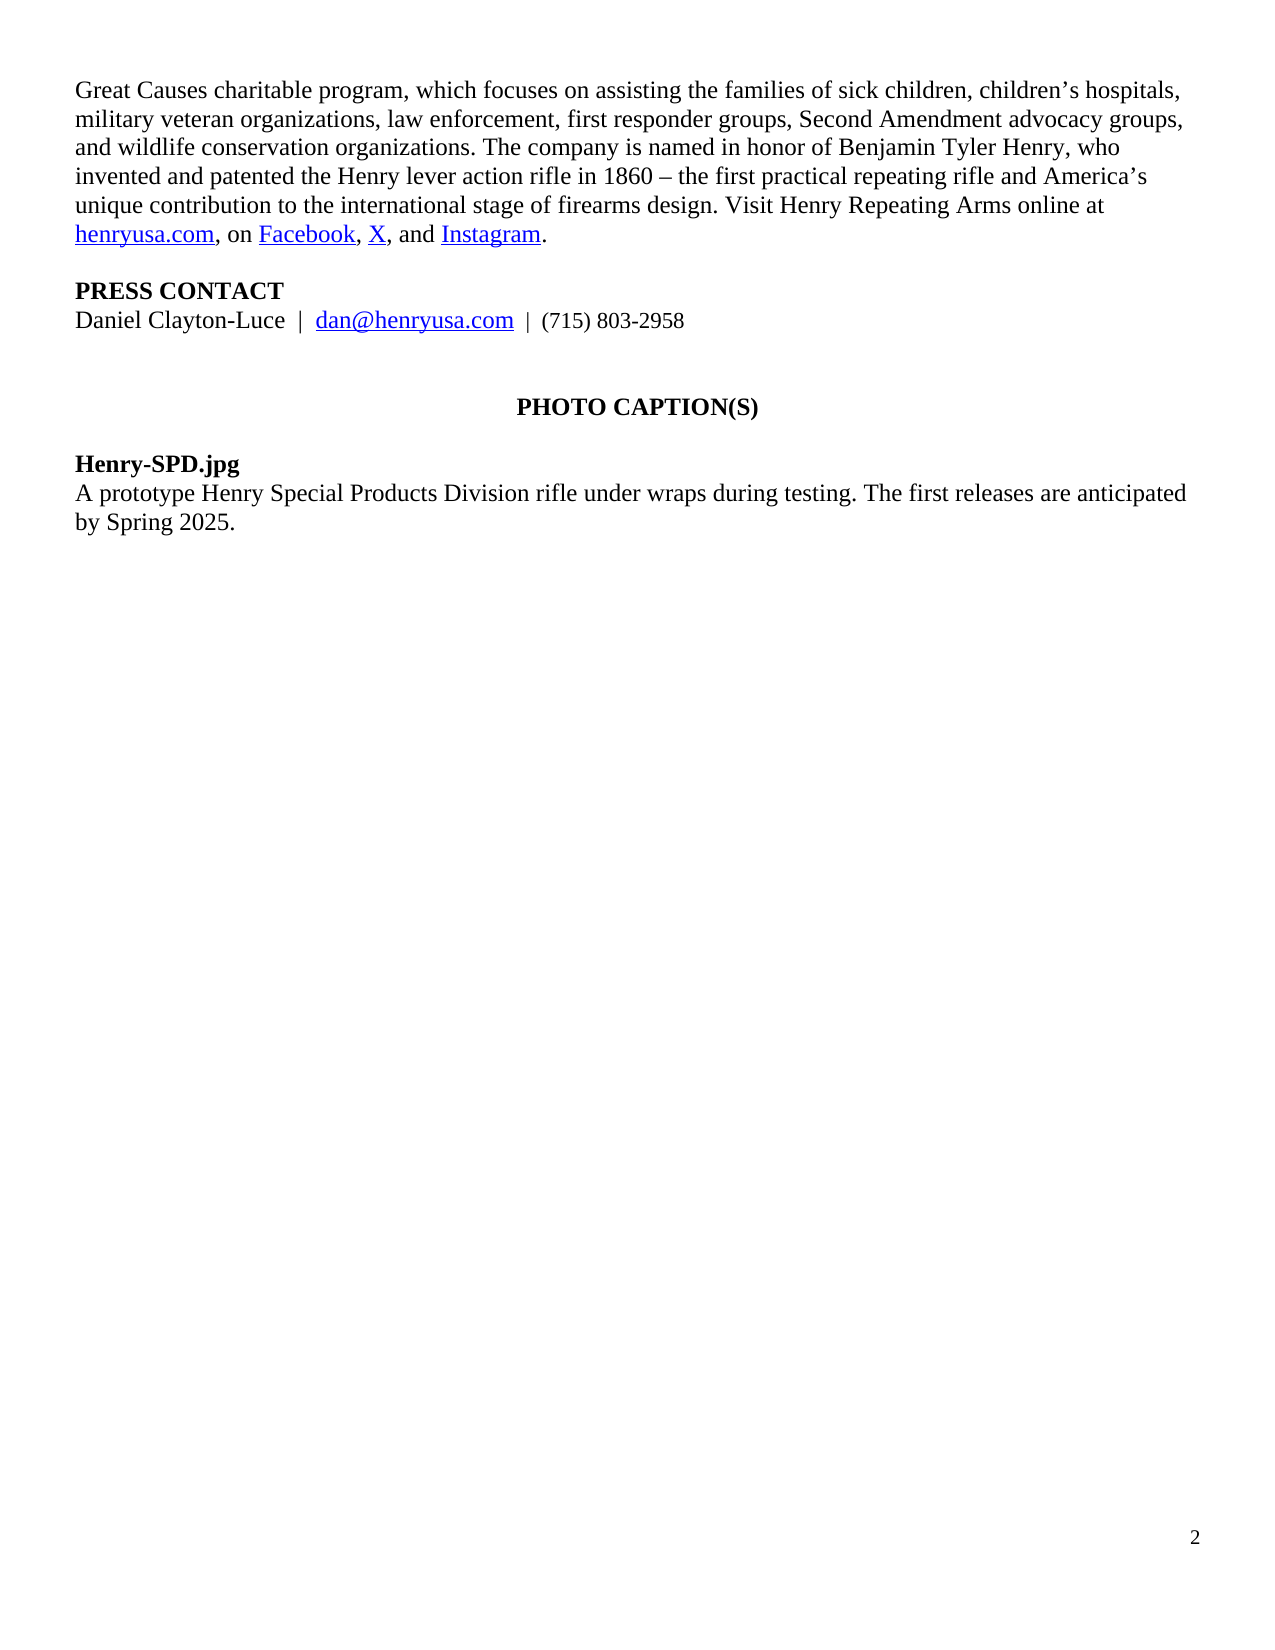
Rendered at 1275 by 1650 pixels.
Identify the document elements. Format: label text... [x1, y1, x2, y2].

text PHOTO CAPTION(S) [75, 392, 1200, 420]
text Daniel Clayton-Luce | dan@henryusa.com | (715) 803-2958 [75, 305, 1200, 334]
text Henry-SPD.jpg A prototype Henry Special Products Division rifle under wraps during testing. The first releases are anticipated by Spring 2025. [75, 449, 1200, 536]
text PRESS CONTACT [75, 276, 1200, 305]
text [75, 75, 1200, 247]
